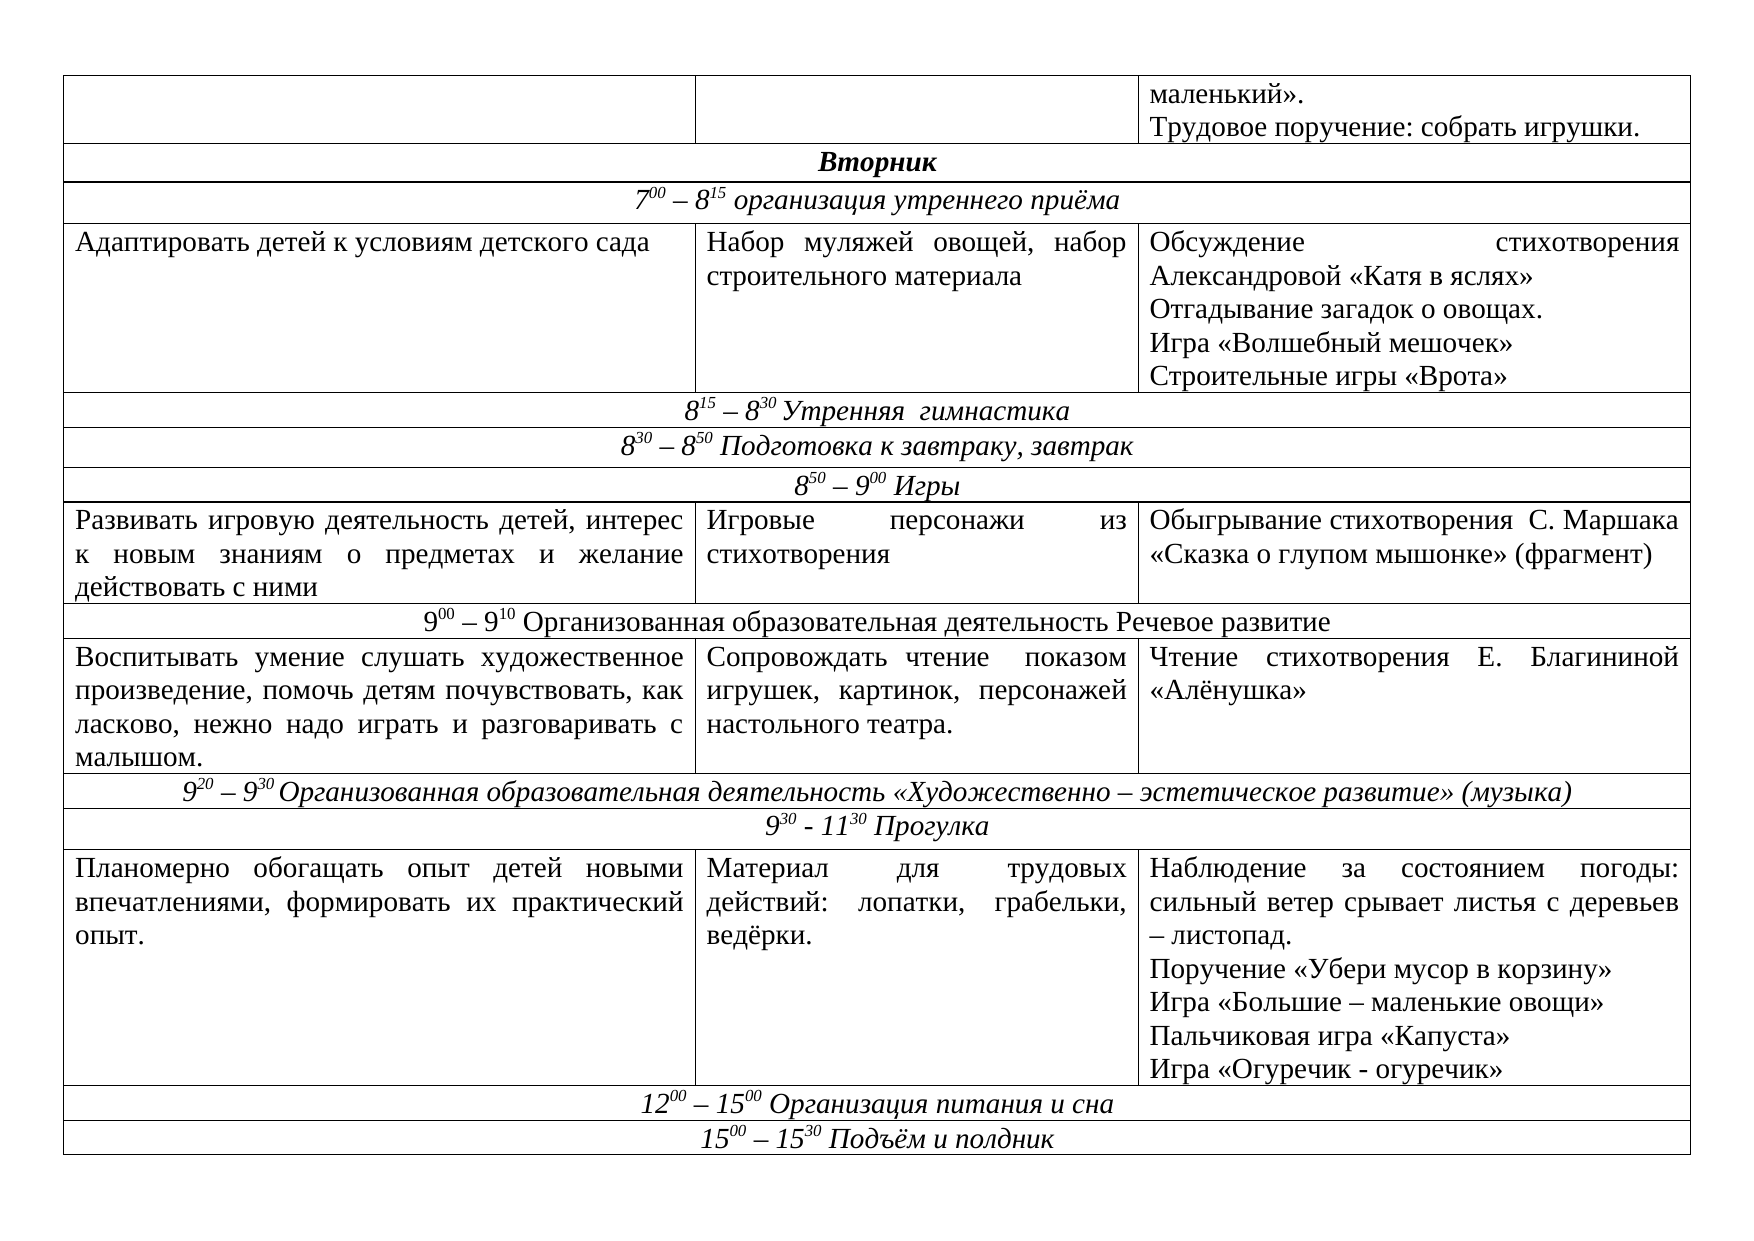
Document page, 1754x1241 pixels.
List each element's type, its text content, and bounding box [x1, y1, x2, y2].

table_cell Сопровождать чтение показом игрушек, картинок, персонажей настольного театра. [696, 639, 1138, 773]
table_cell Воспитывать умение слушать художественное произведение, помочь детям почувствовать, как ласково, нежно надо играть и разговаривать с малышом. [64, 639, 695, 773]
table_cell Игровые персонажи из стихотворения [696, 503, 1138, 603]
table_cell Обсуждение стихотворения Александровой «Катя в яслях» Отгадывание загадок о овощах. Игра «Волшебный мешочек» Строительные игры «Врота» [1139, 224, 1690, 392]
table_cell Наблюдение за состоянием погоды: сильный ветер срывает листья с деревьев – листопад. Поручение «Убери мусор в корзину» Игра «Большие – маленькие овощи» Пальчиковая игра «Капуста» Игра «Огуречик - огуречик» [1139, 850, 1690, 1085]
table_cell Вторник [64, 144, 1690, 181]
table_cell 1500 – 1530 Подъём и полдник [64, 1121, 1690, 1154]
table_cell 900 – 910 Организованная образовательная деятельность Речевое развитие [64, 604, 1690, 638]
table_cell 1200 – 1500 Организация питания и сна [64, 1086, 1690, 1120]
table_cell 815 – 830 Утренняя гимнастика [64, 393, 1690, 427]
table_cell 700 – 815 организация утреннего приёма [64, 183, 1690, 223]
table_cell Набор муляжей овощей, набор строительного материала [696, 224, 1138, 392]
table_cell Чтение стихотворения Е. Благининой «Алёнушка» [1139, 639, 1690, 773]
table_cell Развивать игровую деятельность детей, интерес к новым знаниям о предметах и желание действовать с ними [64, 503, 695, 603]
table_cell Планомерно обогащать опыт детей новыми впечатлениями, формировать их практический опыт. [64, 850, 695, 1085]
table_cell 930 - 1130 Прогулка [64, 809, 1690, 849]
table_cell Обыгрывание стихотворения С. Маршака «Сказка о глупом мышонке» (фрагмент) [1139, 503, 1690, 603]
table_cell 920 – 930 Организованная образовательная деятельность «Художественно – эстетическое развитие» (музыка) [64, 774, 1690, 807]
table_cell Адаптировать детей к условиям детского сада [64, 224, 695, 392]
table_cell 830 – 850 Подготовка к завтраку, завтрак [64, 428, 1690, 467]
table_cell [696, 76, 1138, 143]
table_cell Материал для трудовых действий: лопатки, грабельки, ведёрки. [696, 850, 1138, 1085]
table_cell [64, 76, 695, 143]
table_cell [1139, 76, 1690, 143]
table_cell 850 – 900 Игры [64, 468, 1690, 501]
